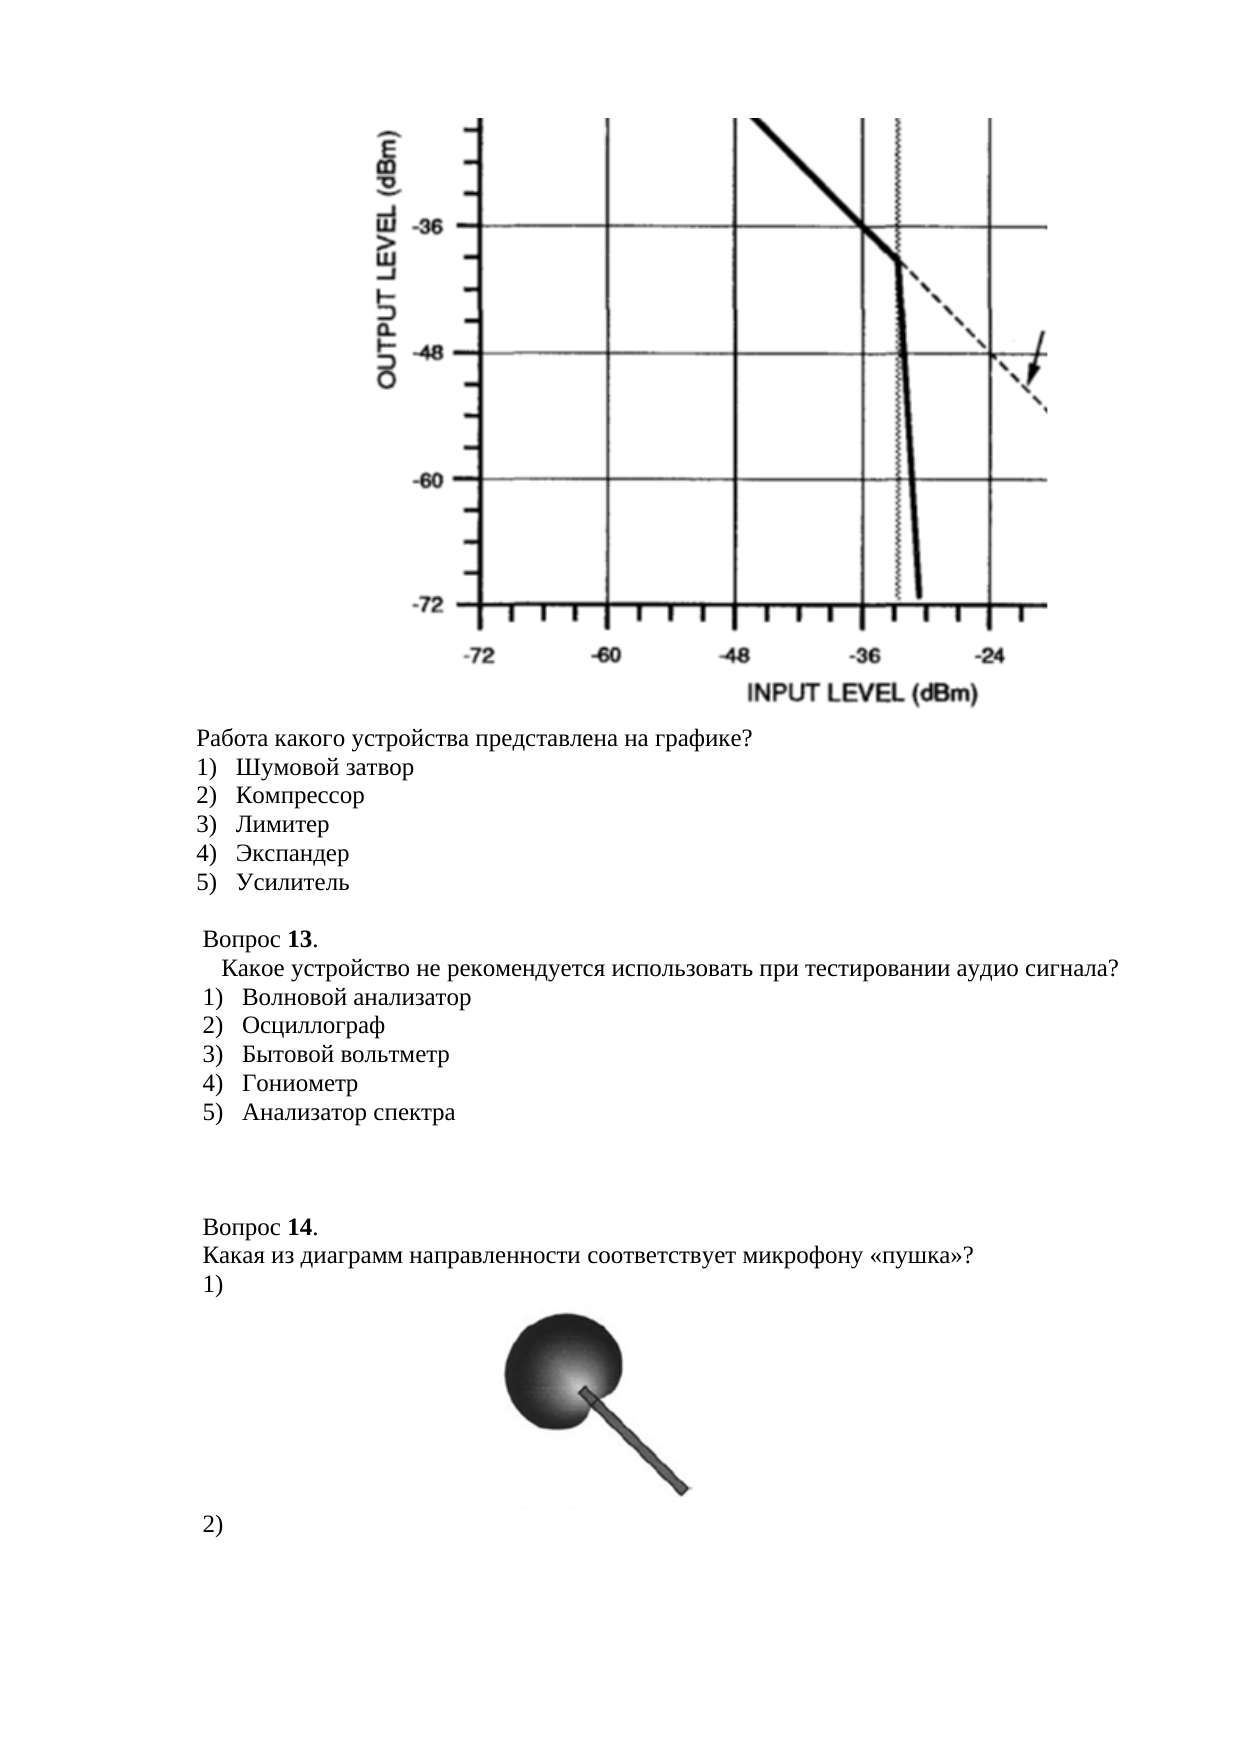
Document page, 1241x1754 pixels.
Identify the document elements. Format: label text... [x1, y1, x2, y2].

text 3) Бытовой вольтметр [177, 1039, 1152, 1068]
text Вопрос 13. [177, 924, 1152, 953]
text 2) Осциллограф [177, 1010, 1152, 1039]
text 1) Шумовой затвор [177, 752, 1152, 780]
text 2) [177, 1509, 1152, 1538]
text Какая из диаграмм направленности соответствует микрофону «пушка»? [177, 1240, 1152, 1269]
text Работа какого устройства представлена на графике? [177, 723, 1152, 752]
text 1) Волновой анализатор [177, 982, 1152, 1010]
text 3) Лимитер [177, 809, 1152, 838]
text Вопрос 14. [177, 1212, 1152, 1240]
text 5) Усилитель [177, 867, 1152, 895]
text 5) Анализатор спектра [177, 1097, 1152, 1125]
text 4) Экспандер [177, 838, 1152, 867]
text 1) [177, 1269, 1152, 1298]
text Какое устройство не рекомендуется использовать при тестировании аудио сигнала? [177, 953, 1152, 982]
text 4) Гониометр [177, 1068, 1152, 1097]
text 2) Компрессор [177, 780, 1152, 809]
